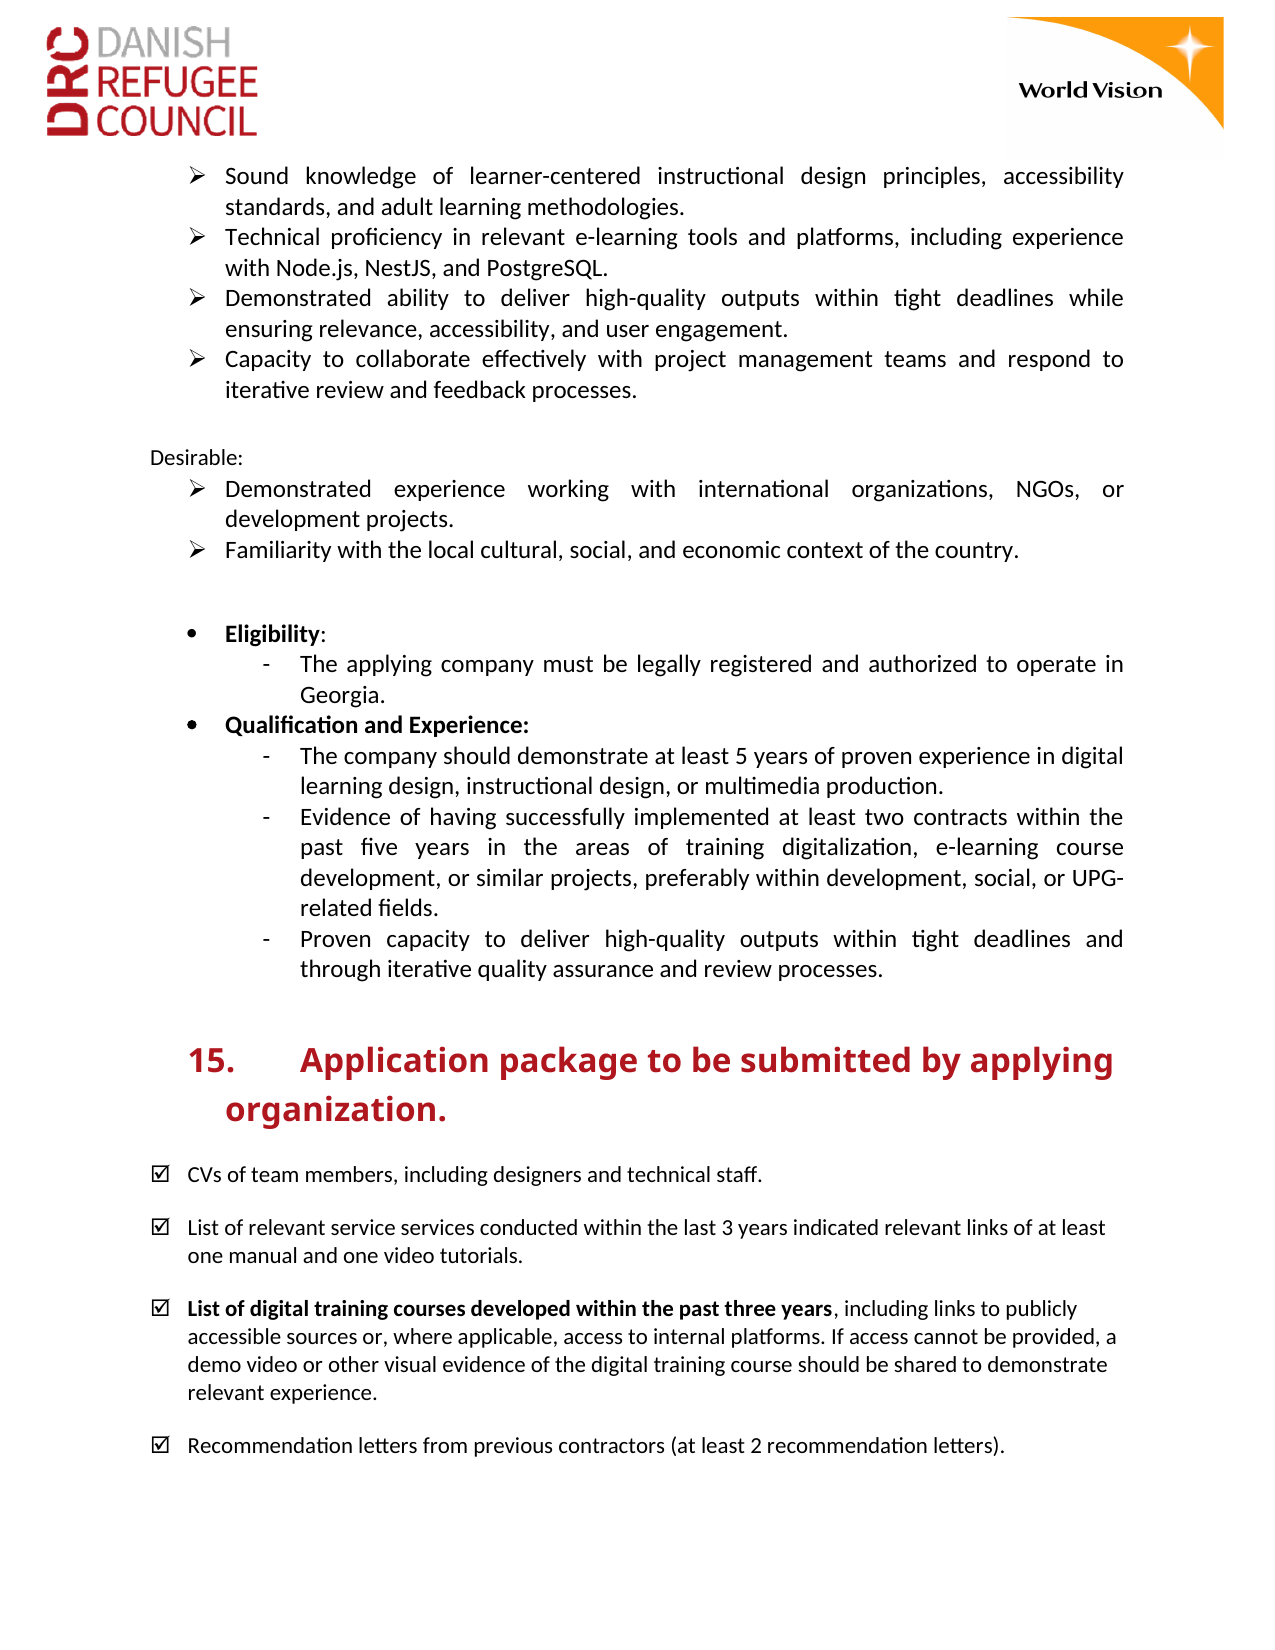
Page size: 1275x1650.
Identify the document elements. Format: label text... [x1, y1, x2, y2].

picture [1006, 17, 1224, 161]
list The applying company must be legally registered and authorized to operate in Georgia. [262, 648, 1125, 709]
list The company should demonstrate at least 5 years of proven experience in digital learning design, instructional design, or multimedia production. [262, 740, 1125, 801]
list Recommendation letters from previous contractors (at least 2 recommendation letters). [150, 1431, 1125, 1459]
list Capacity to collaborate effectively with project management teams and respond to iterative review and feedback processes. [187, 344, 1125, 405]
list Demonstrated experience working with international organizations, NGOs, or development projects. [187, 473, 1125, 534]
subtitle Application package to be submitted by applying organization. [187, 1037, 1125, 1131]
picture [46, 26, 258, 136]
list Demonstrated ability to deliver high-quality outputs within tight deadlines while ensuring relevance, accessibility, and user engagement. [187, 283, 1125, 344]
list Proven capacity to deliver high-quality outputs within tight deadlines and through iterative quality assurance and review processes. [262, 923, 1125, 984]
list Evidence of having successfully implemented at least two contracts within the past five years in the areas of training digitalization, e-learning course development, or similar projects, preferably within development, social, or UPG-related fields. [262, 801, 1125, 923]
subtitle Desirable: [150, 443, 1125, 471]
list Qualification and Experience: [187, 709, 1125, 740]
list List of relevant service services conducted within the last 3 years indicated relevant links of at least one manual and one video tutorials. [150, 1213, 1125, 1269]
list Sound knowledge of learner-centered instructional design principles, accessibility standards, and adult learning methodologies. [187, 161, 1125, 222]
list Technical proficiency in relevant e-learning tools and platforms, including experience with Node.js, NestJS, and PostgreSQL. [187, 222, 1125, 283]
list CVs of team members, including designers and technical staff. [150, 1160, 1125, 1188]
list Eligibility: [187, 618, 1125, 648]
list Familiarity with the local cultural, social, and economic context of the country. [187, 534, 1125, 565]
list List of digital training courses developed within the past three years, including links to publicly accessible sources or, where applicable, access to internal platforms. If access cannot be provided, a demo video or other visual evidence of the digital training course should be shared to demonstrate relevant experience. [150, 1294, 1125, 1406]
